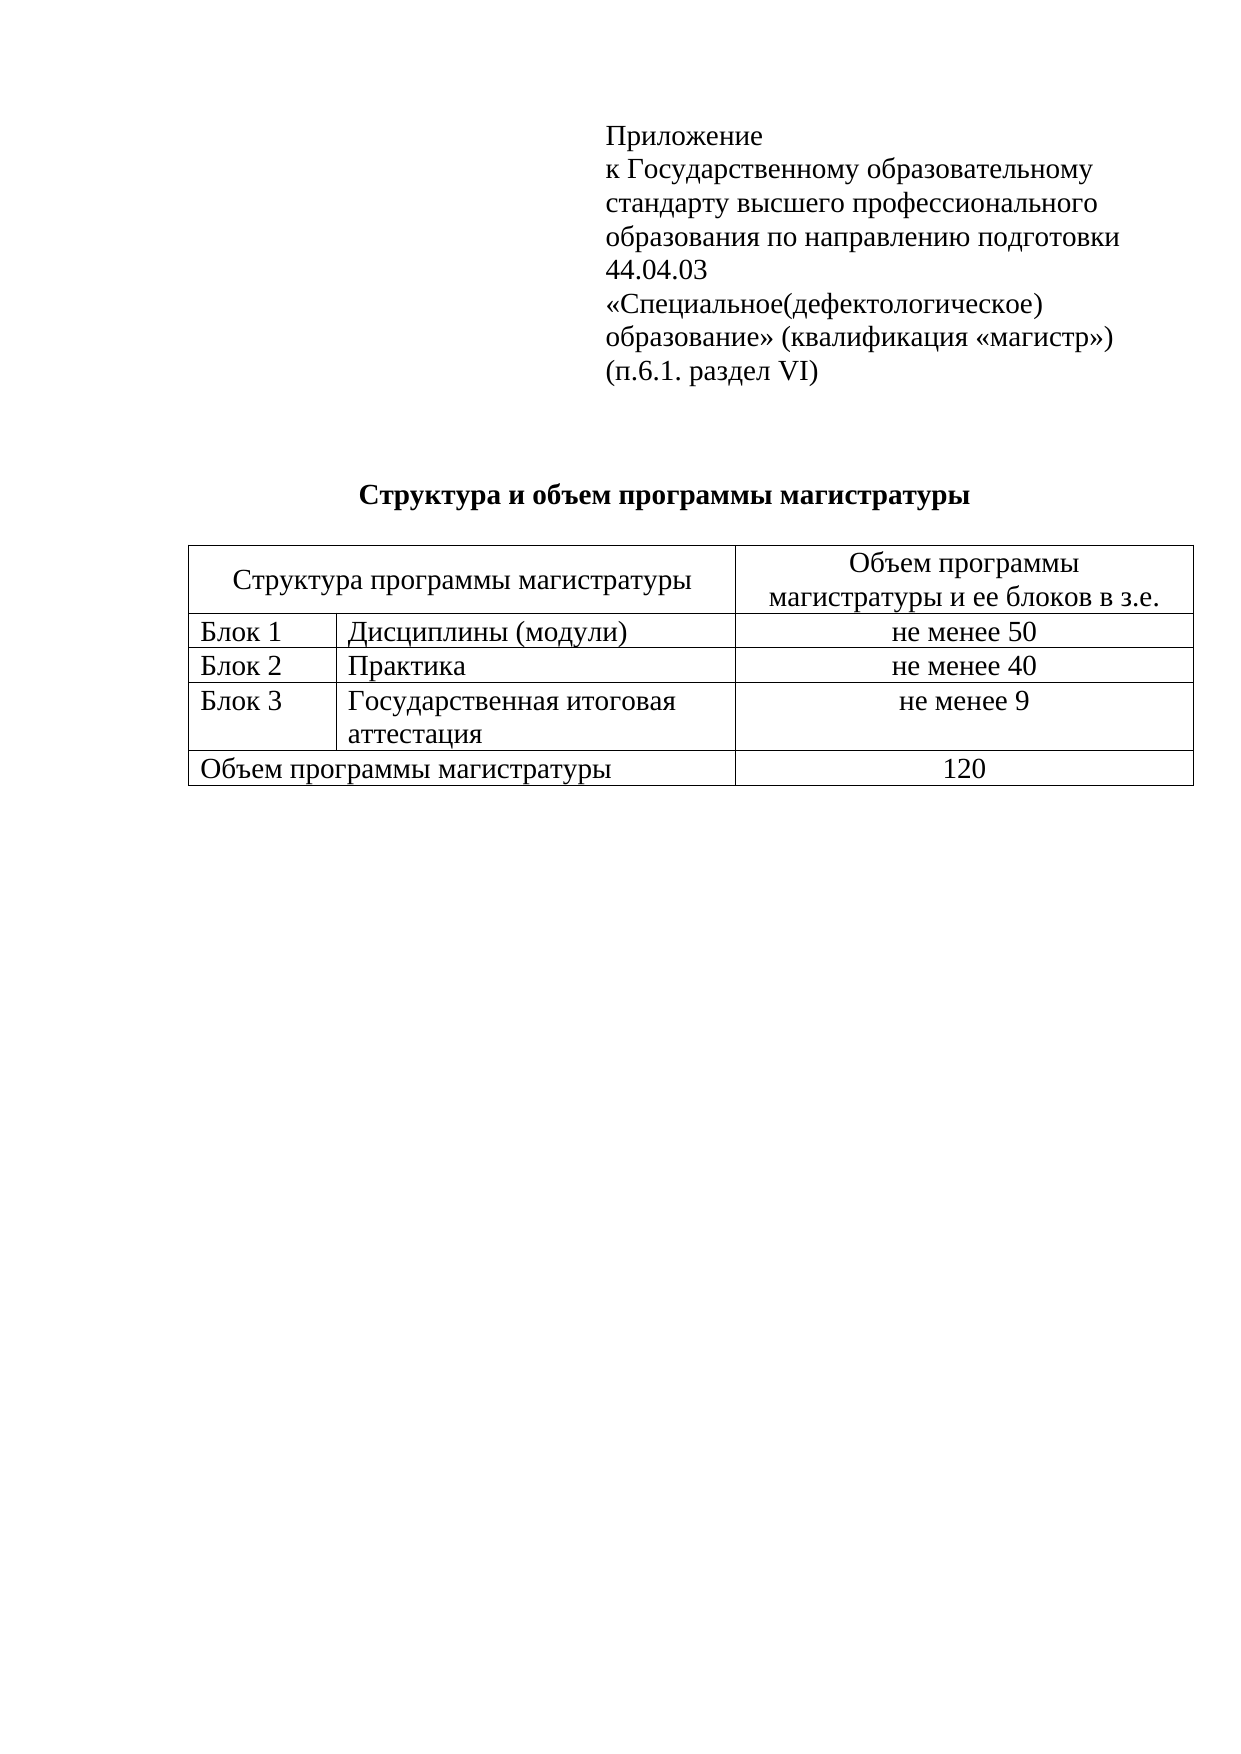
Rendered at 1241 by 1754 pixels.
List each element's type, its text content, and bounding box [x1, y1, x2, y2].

table_cell Государственная итоговая аттестация [337, 683, 735, 750]
subtitle Структура и объем программы магистратуры [177, 477, 1152, 511]
table_header Объем программы магистратуры и ее блоков в з.е. [736, 546, 1193, 613]
text к Государственному образовательному [605, 152, 1152, 185]
subtitle образование» (квалификация «магистр») [605, 319, 1152, 353]
text (п.6.1. раздел VI) [605, 353, 1152, 386]
table_cell не менее 9 [736, 683, 1193, 750]
table_cell Дисциплины (модули) [337, 614, 735, 647]
table_header Структура программы магистратуры [189, 546, 735, 613]
table_cell не менее 40 [736, 648, 1193, 682]
table_cell Блок 2 [189, 648, 336, 682]
text образования по направлению подготовки [605, 219, 1152, 252]
text стандарту высшего профессионального [605, 185, 1152, 219]
subtitle Приложение [605, 118, 1152, 152]
subtitle 44.04.03 «Специальное(дефектологическое) [605, 252, 1152, 319]
table_cell Объем программы магистратуры [189, 751, 735, 784]
table_cell 120 [736, 751, 1193, 784]
table_cell не менее 50 [736, 614, 1193, 647]
table_cell Практика [337, 648, 735, 682]
table_cell Блок 3 [189, 683, 336, 750]
table_cell Блок 1 [189, 614, 336, 647]
